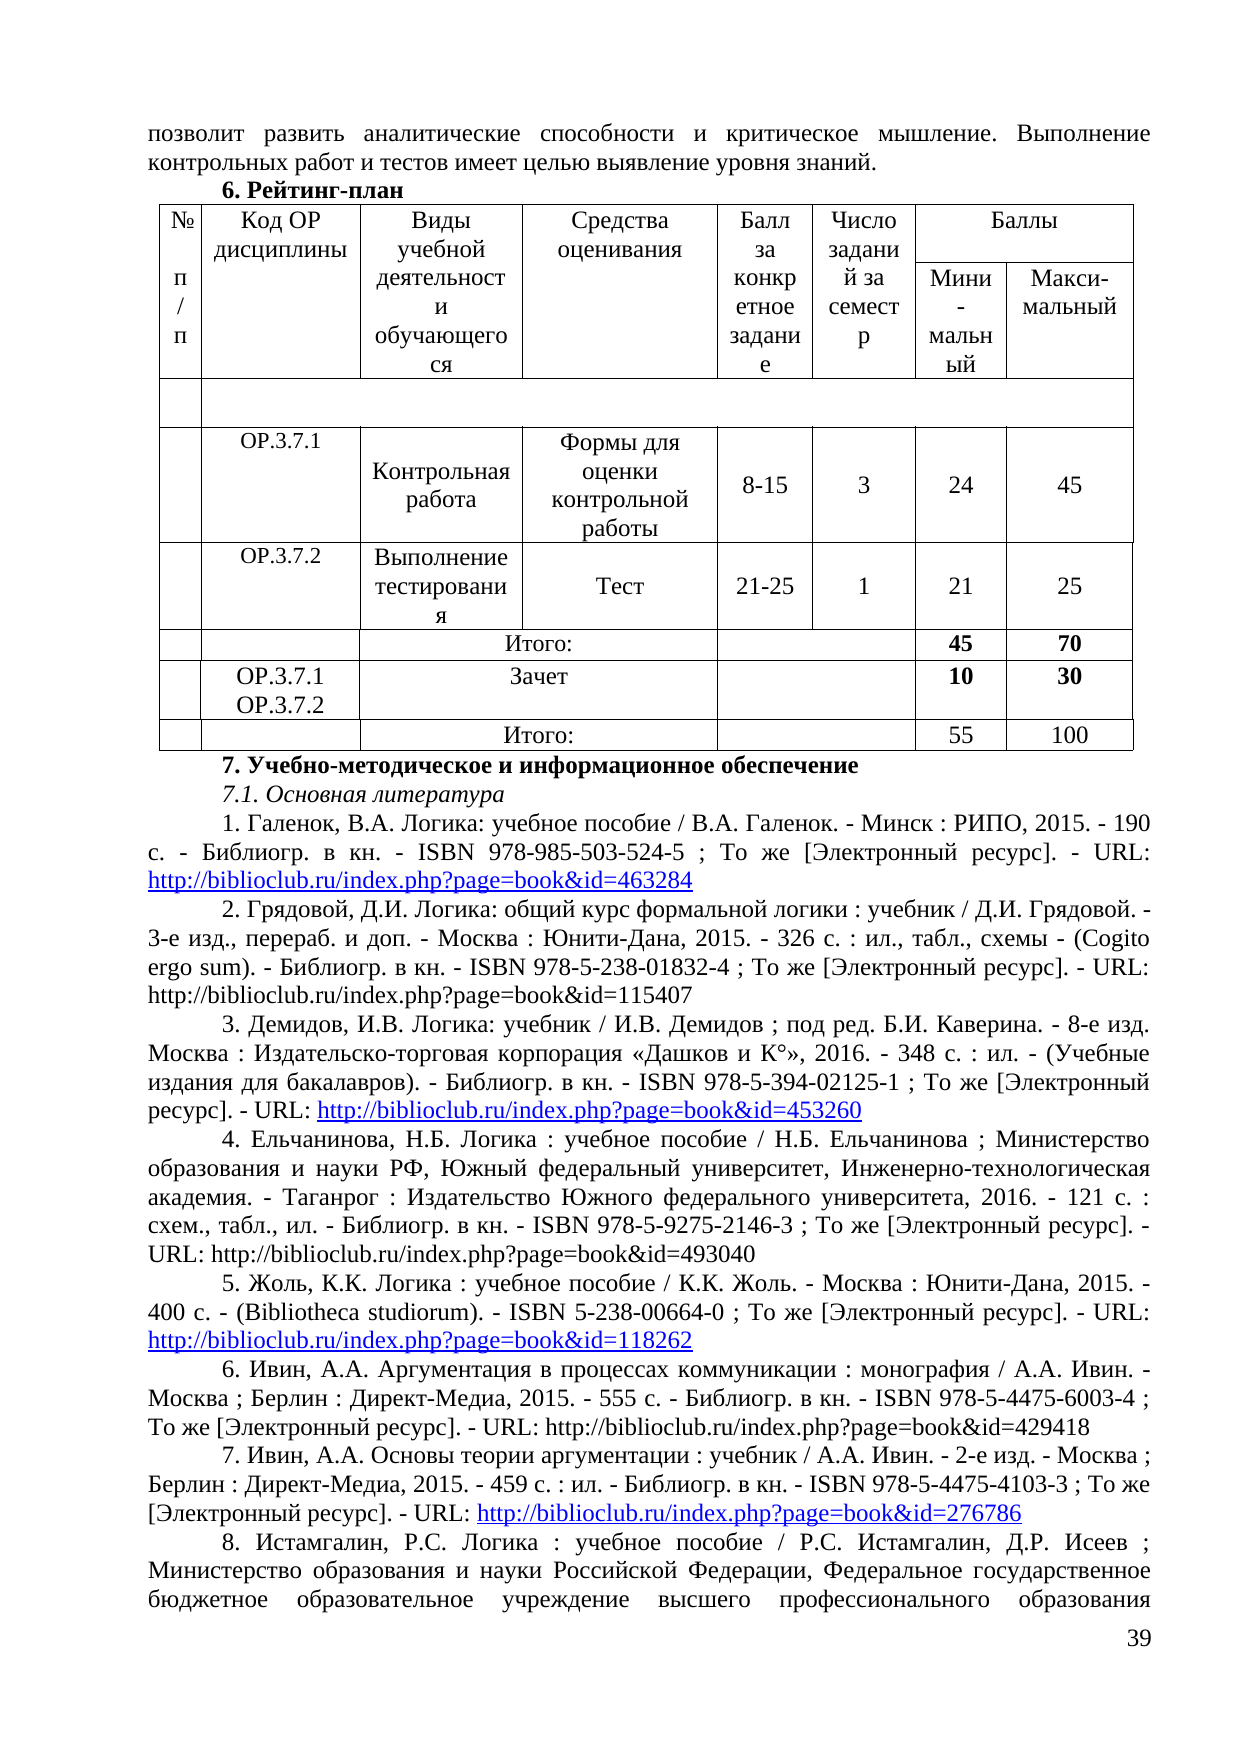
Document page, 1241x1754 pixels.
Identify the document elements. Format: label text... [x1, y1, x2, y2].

text 3. Демидов, И.В. Логика: учебник / И.В. Демидов ; под ред. Б.И. Каверина. - 8-е изд. Москва : Издательско-торговая корпорация «Дашков и К°», 2016. - 348 с. : ил. - (Учебные издания для бакалавров). - Библиогр. в кн. - ISBN 978-5-394-02125-1 ; То же [Электронный ресурс]. - URL: http://biblioclub.ru/index.php?page=book&id=453260 [148, 1009, 1152, 1124]
table_cell 3 [813, 428, 915, 542]
table_cell ОР.3.7.1 ОР.3.7.2 [201, 661, 359, 718]
table_cell Итого: [361, 720, 717, 750]
table_cell 45 [1007, 428, 1133, 542]
table_header Средства оценивания [523, 205, 717, 378]
table_cell [202, 379, 1133, 426]
table_cell [160, 543, 201, 629]
table_cell Формы для оценки контрольной работы [523, 428, 717, 542]
table_cell Зачет [360, 661, 717, 718]
text 2. Грядовой, Д.И. Логика: общий курс формальной логики : учебник / Д.И. Грядовой. - 3-е изд., перераб. и доп. - Москва : Юнити-Дана, 2015. - 326 с. : ил., табл., схемы - (Cogito ergo sum). - Библиогр. в кн. - ISBN 978-5-238-01832-4 ; То же [Электронный ресурс]. - URL: http://biblioclub.ru/index.php?page=book&id=115407 [148, 894, 1152, 1009]
table_cell Тест [523, 543, 717, 629]
table_cell 1 [813, 543, 915, 629]
text 7. Учебно-методическое и информационное обеспечение [148, 750, 1152, 779]
table_cell 45 [916, 630, 1006, 660]
table_cell 21-25 [718, 543, 812, 629]
text 4. Ельчанинова, Н.Б. Логика : учебное пособие / Н.Б. Ельчанинова ; Министерство образования и науки РФ, Южный федеральный университет, Инженерно-технологическая академия. - Таганрог : Издательство Южного федерального университета, 2016. - 121 с. : схем., табл., ил. - Библиогр. в кн. - ISBN 978-5-9275-2146-3 ; То же [Электронный ресурс]. - URL: http://biblioclub.ru/index.php?page=book&id=493040 [148, 1124, 1152, 1268]
table_cell 100 [1007, 720, 1133, 750]
table_header Балл за конкретное задание [718, 205, 812, 378]
table_cell [160, 630, 201, 660]
table_header Число заданий за семестр [813, 205, 915, 378]
table_header Виды учебной деятельности обучающегося [361, 205, 522, 378]
table_cell [718, 661, 915, 718]
table_cell 70 [1007, 630, 1132, 660]
table_cell [202, 630, 359, 660]
table_cell 10 [916, 661, 1006, 718]
text 1. Галенок, В.А. Логика: учебное пособие / В.А. Галенок. - Минск : РИПО, 2015. - 190 с. - Библиогр. в кн. - ISBN 978-985-503-524-5 ; То же [Электронный ресурс]. - URL: http://biblioclub.ru/index.php?page=book&id=463284 [148, 808, 1152, 894]
table_cell 24 [916, 428, 1006, 542]
table_cell 21 [916, 543, 1006, 629]
table_cell Выполнение тестирования [361, 543, 522, 629]
table_header Баллы [916, 205, 1133, 262]
table_cell 8-15 [718, 428, 812, 542]
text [148, 118, 1152, 176]
table_cell [160, 379, 201, 426]
table_cell Мини-мальный [916, 263, 1006, 378]
text 6. Ивин, А.А. Аргументация в процессах коммуникации : монография / А.А. Ивин. - Москва ; Берлин : Директ-Медиа, 2015. - 555 с. - Библиогр. в кн. - ISBN 978-5-4475-6003-4 ; То же [Электронный ресурс]. - URL: http://biblioclub.ru/index.php?page=book&id=429418 [148, 1354, 1152, 1440]
text 5. Жоль, К.К. Логика : учебное пособие / К.К. Жоль. - Москва : Юнити-Дана, 2015. - 400 с. - (Bibliotheca studiorum). - ISBN 5-238-00664-0 ; То же [Электронный ресурс]. - URL: http://biblioclub.ru/index.php?page=book&id=118262 [148, 1268, 1152, 1354]
table_cell ОР.3.7.2 [202, 543, 360, 629]
table_cell 30 [1007, 661, 1132, 718]
table_cell [160, 661, 200, 718]
text 7. Ивин, А.А. Основы теории аргументации : учебник / А.А. Ивин. - 2-е изд. - Москва ; Берлин : Директ-Медиа, 2015. - 459 с. : ил. - Библиогр. в кн. - ISBN 978-5-4475-4103-3 ; То же [Электронный ресурс]. - URL: http://biblioclub.ru/index.php?page=book&id=276786 [148, 1440, 1152, 1527]
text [148, 1527, 1152, 1613]
table_header Код ОР дисциплины [202, 205, 360, 378]
table_cell [718, 630, 915, 660]
table_cell Контрольная работа [361, 428, 522, 542]
table_cell ОР.3.7.1 [202, 428, 360, 542]
table_cell [718, 720, 915, 750]
table_cell [160, 720, 201, 750]
text 6. Рейтинг-план [148, 176, 1152, 204]
table_cell [202, 720, 360, 750]
table_cell Макси-мальный [1007, 263, 1133, 378]
table_cell 55 [916, 720, 1006, 750]
table_cell Итого: [360, 630, 717, 660]
table_cell [160, 428, 201, 542]
table_cell 25 [1007, 543, 1132, 629]
table_header № п/п [160, 205, 201, 378]
text 7.1. Основная литература [148, 779, 1152, 808]
